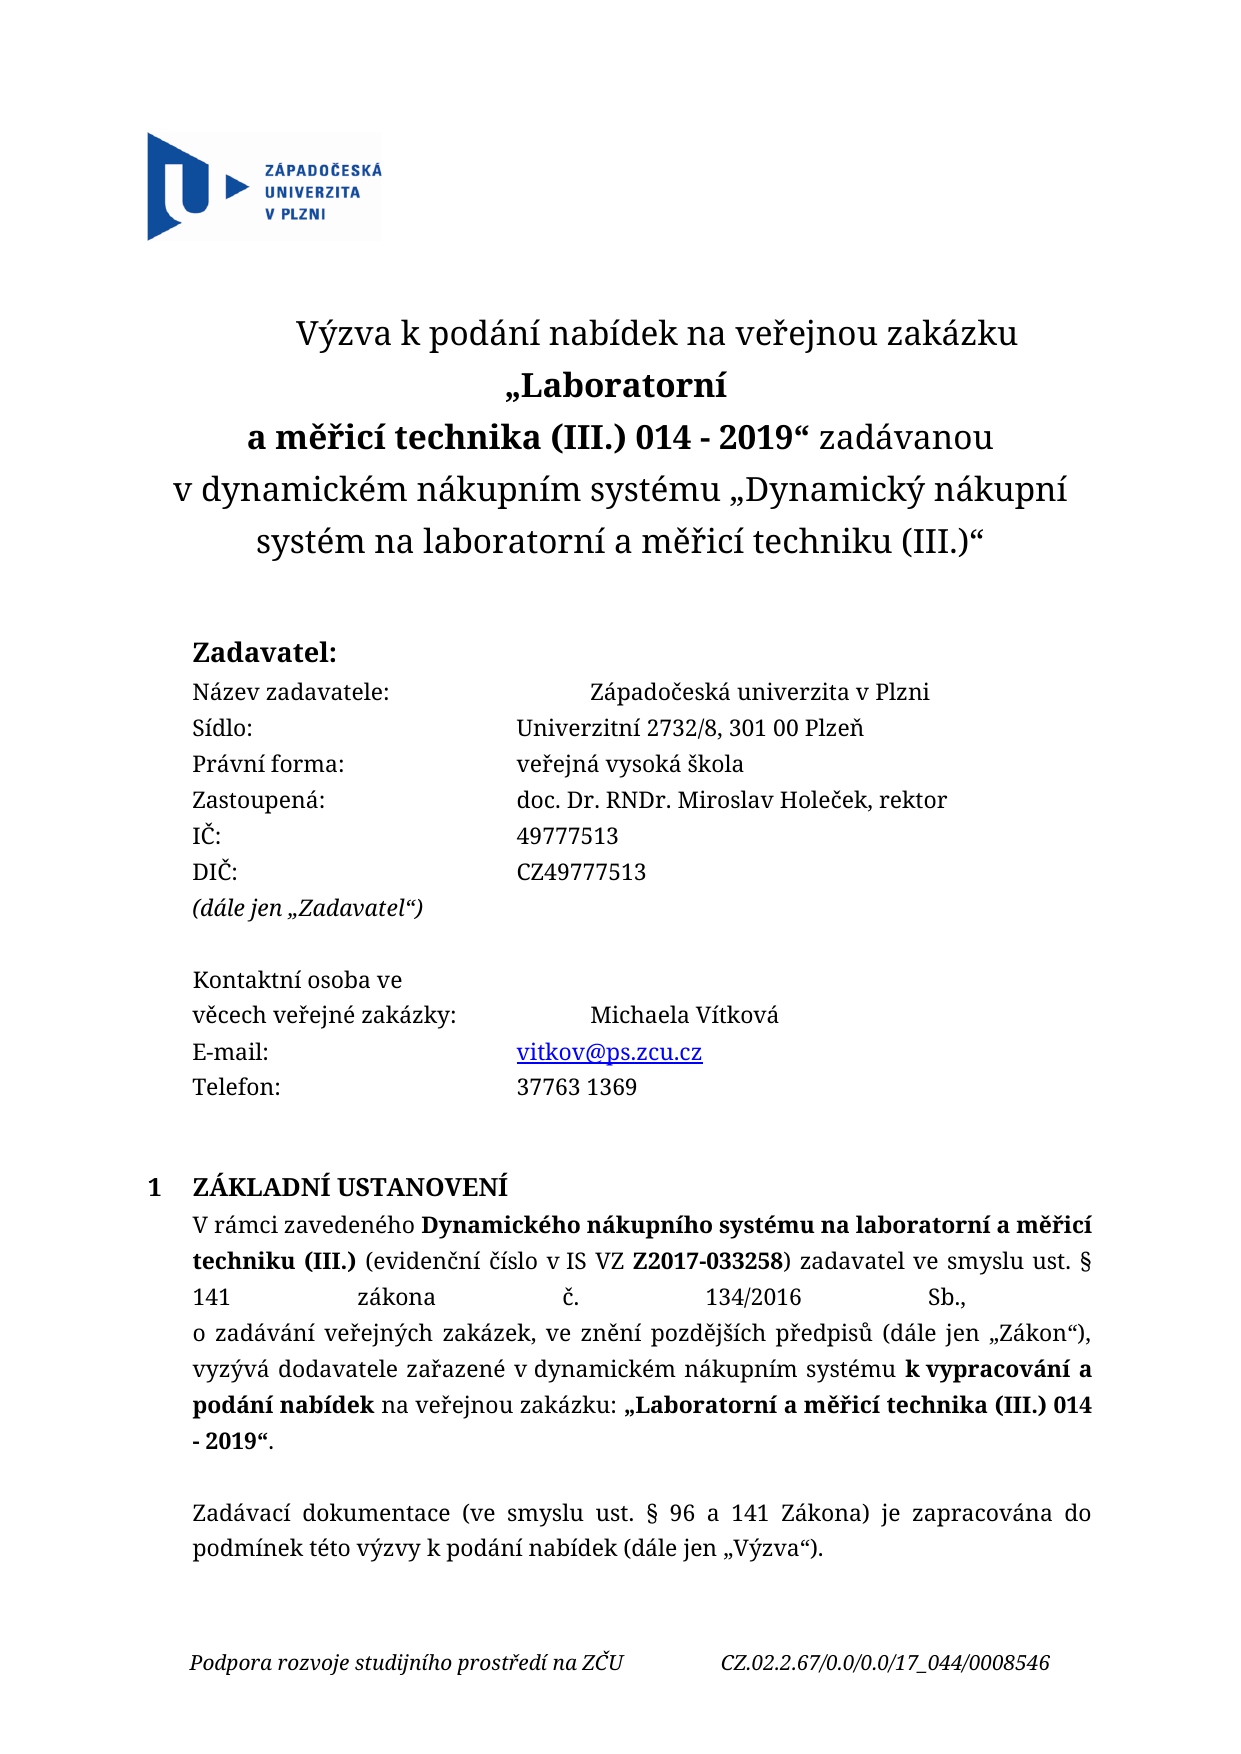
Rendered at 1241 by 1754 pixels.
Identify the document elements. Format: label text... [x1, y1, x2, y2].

text Telefon: 37763 1369 [148, 1071, 1093, 1103]
text (dále jen „Zadavatel“) [148, 892, 1093, 923]
picture [147, 132, 382, 241]
text Zastoupená: doc. Dr. RNDr. Miroslav Holeček, rektor [192, 784, 1093, 815]
text V rámci zavedeného Dynamického nákupního systému na laboratorní a měřicí techniku (III.) (evidenční číslo v IS VZ Z2017-033258) zadavatel ve smyslu ust. § 141 zákona č. 134/2016 Sb., o zadávání veřejných zakázek, ve znění pozdějších předpisů (dále jen „Zákon“), vyzývá dodavatele zařazené v dynamickém nákupním systému k vypracování a podání nabídek na veřejnou zakázku: „Laboratorní a měřicí technika (III.) 014 - 2019“. [192, 1209, 1093, 1456]
text Zadávací dokumentace (ve smyslu ust. § 96 a 141 Zákona) je zapracována do podmínek této výzvy k podání nabídek (dále jen „Výzva“). [192, 1496, 1093, 1564]
subtitle ZÁKLADNÍ USTANOVENÍ [148, 1170, 1093, 1204]
text IČ: 49777513 [148, 820, 1093, 851]
text Název zadavatele: Západočeská univerzita v Plzni [148, 676, 1093, 707]
text Zadavatel: [192, 634, 1093, 671]
text Sídlo: Univerzitní 2732/8, 301 00 Plzeň [148, 712, 1093, 743]
text Výzva k podání nabídek na veřejnou zakázku „Laboratorní a měřicí technika (III.) 014 - 2019“ zadávanou v dynamickém nákupním systému „Dynamický nákupní systém na laboratorní a měřicí techniku (III.)“ [148, 309, 1093, 564]
text DIČ: CZ49777513 [148, 856, 1093, 887]
text E-mail: vitkov@ps.zcu.cz [148, 1035, 1093, 1067]
text Kontaktní osoba ve věcech veřejné zakázky: Michaela Vítková [192, 963, 1093, 1031]
text Právní forma: veřejná vysoká škola [148, 748, 1093, 779]
